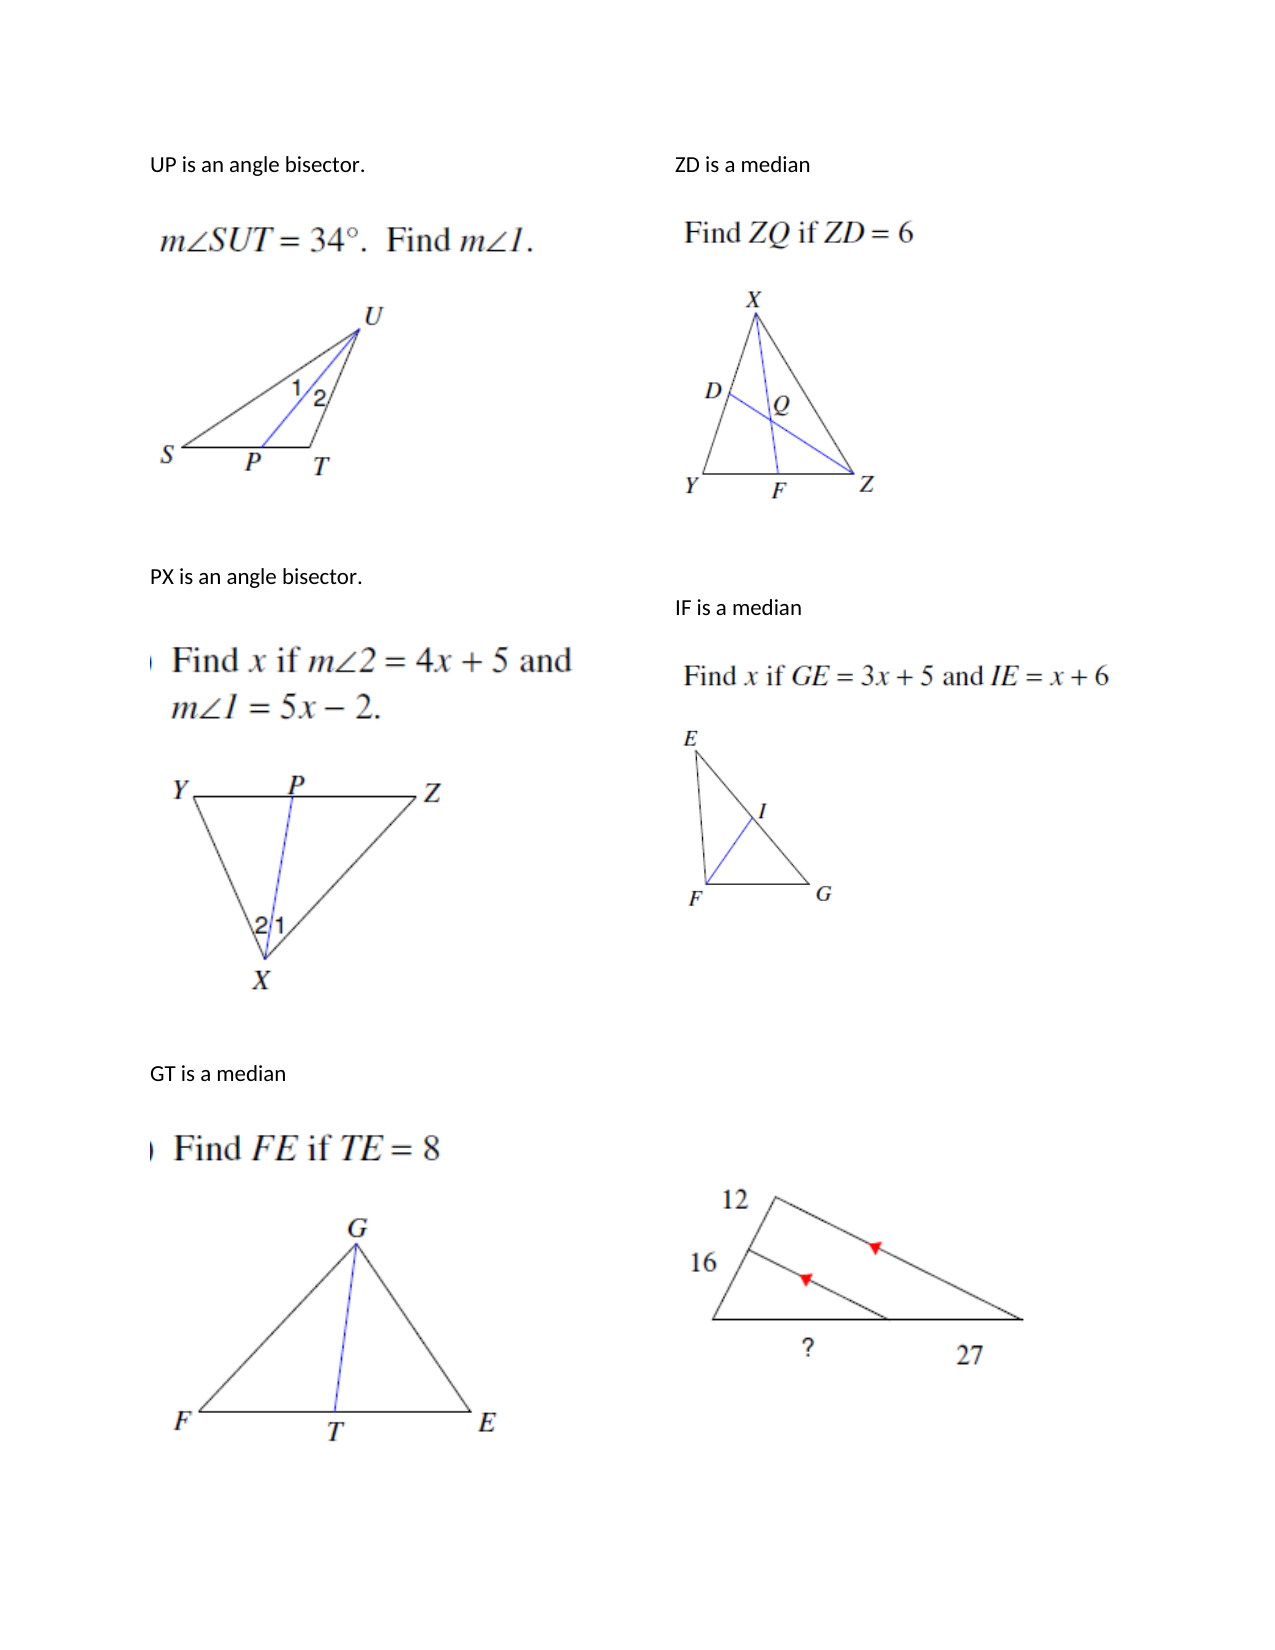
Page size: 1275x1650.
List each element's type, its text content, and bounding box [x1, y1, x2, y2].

text PX is an angle bisector. [150, 562, 600, 590]
text IF is a median [675, 593, 1125, 622]
text GT is a median [150, 1059, 600, 1087]
text UP is an angle bisector. [150, 150, 600, 178]
text ZD is a median [675, 150, 1125, 178]
